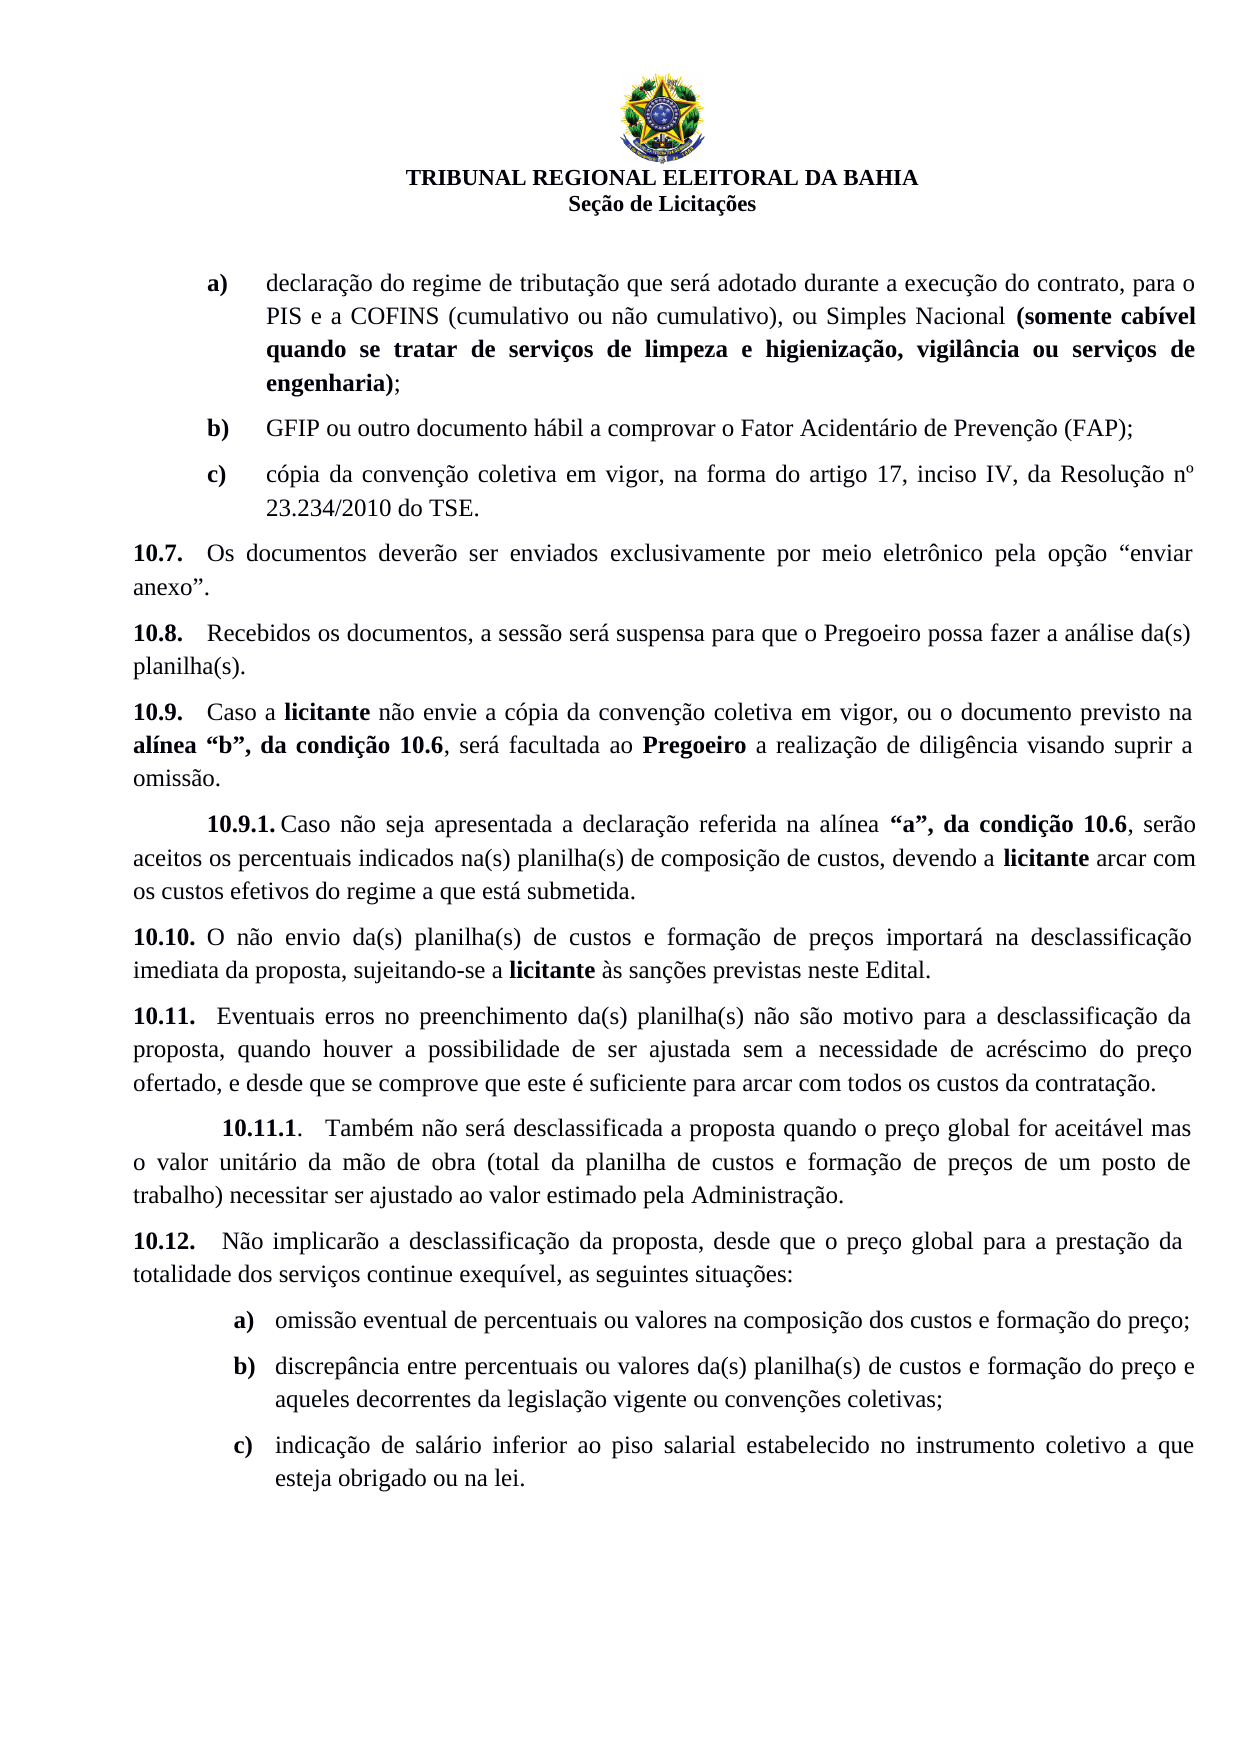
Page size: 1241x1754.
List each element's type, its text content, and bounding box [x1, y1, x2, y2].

text 10.9. Caso a licitante não envie a cópia da convenção coletiva em vigor, ou o documento previsto na alínea “b”, da condição 10.6, será facultada ao Pregoeiro a realização de diligência visando suprir a omissão. [133, 693, 1193, 793]
text 10.10. O não envio da(s) planilha(s) de custos e formação de preços importará na desclassificação imediata da proposta, sujeitando-se a licitante às sanções previstas neste Edital. [133, 918, 1193, 985]
list GFIP ou outro documento hábil a comprovar o Fator Acidentário de Prevenção (FAP); [207, 410, 1196, 443]
list indicação de salário inferior ao piso salarial estabelecido no instrumento coletivo a que esteja obrigado ou na lei. [233, 1427, 1196, 1493]
list discrepância entre percentuais ou valores da(s) planilha(s) de custos e formação do preço e aqueles decorrentes da legislação vigente ou convenções coletivas; [233, 1348, 1196, 1414]
list cópia da convenção coletiva em vigor, na forma do artigo 17, inciso IV, da Resolução nº 23.234/2010 do TSE. [207, 456, 1196, 523]
list omissão eventual de percentuais ou valores na composição dos custos e formação do preço; [233, 1302, 1196, 1335]
text 10.11.1. Também não será desclassificada a proposta quando o preço global for aceitável mas o valor unitário da mão de obra (total da planilha de custos e formação de preços de um posto de trabalho) necessitar ser ajustado ao valor estimado pela Administração. [133, 1110, 1193, 1210]
list declaração do regime de tributação que será adotado durante a execução do contrato, para o PIS e a COFINS (cumulativo ou não cumulativo), ou Simples Nacional (somente cabível quando se tratar de serviços de limpeza e higienização, vigilância ou serviços de engenharia); [207, 264, 1196, 398]
text 10.8. Recebidos os documentos, a sessão será suspensa para que o Pregoeiro possa fazer a análise da(s) planilha(s). [133, 614, 1193, 681]
text 10.11. Eventuais erros no preenchimento da(s) planilha(s) não são motivo para a desclassificação da proposta, quando houver a possibilidade de ser ajustada sem a necessidade de acréscimo do preço ofertado, e desde que se comprove que este é suficiente para arcar com todos os custos da contratação. [133, 998, 1193, 1098]
text 10.9.1. Caso não seja apresentada a declaração referida na alínea “a”, da condição 10.6, serão aceitos os percentuais indicados na(s) planilha(s) de composição de custos, devendo a licitante arcar com os custos efetivos do regime a que está submetida. [133, 806, 1196, 906]
text 10.12. Não implicarão a desclassificação da proposta, desde que o preço global para a prestação da totalidade dos serviços continue exequível, as seguintes situações: [133, 1223, 1185, 1289]
text 10.7. Os documentos deverão ser enviados exclusivamente por meio eletrônico pela opção “enviar anexo”. [133, 535, 1193, 602]
